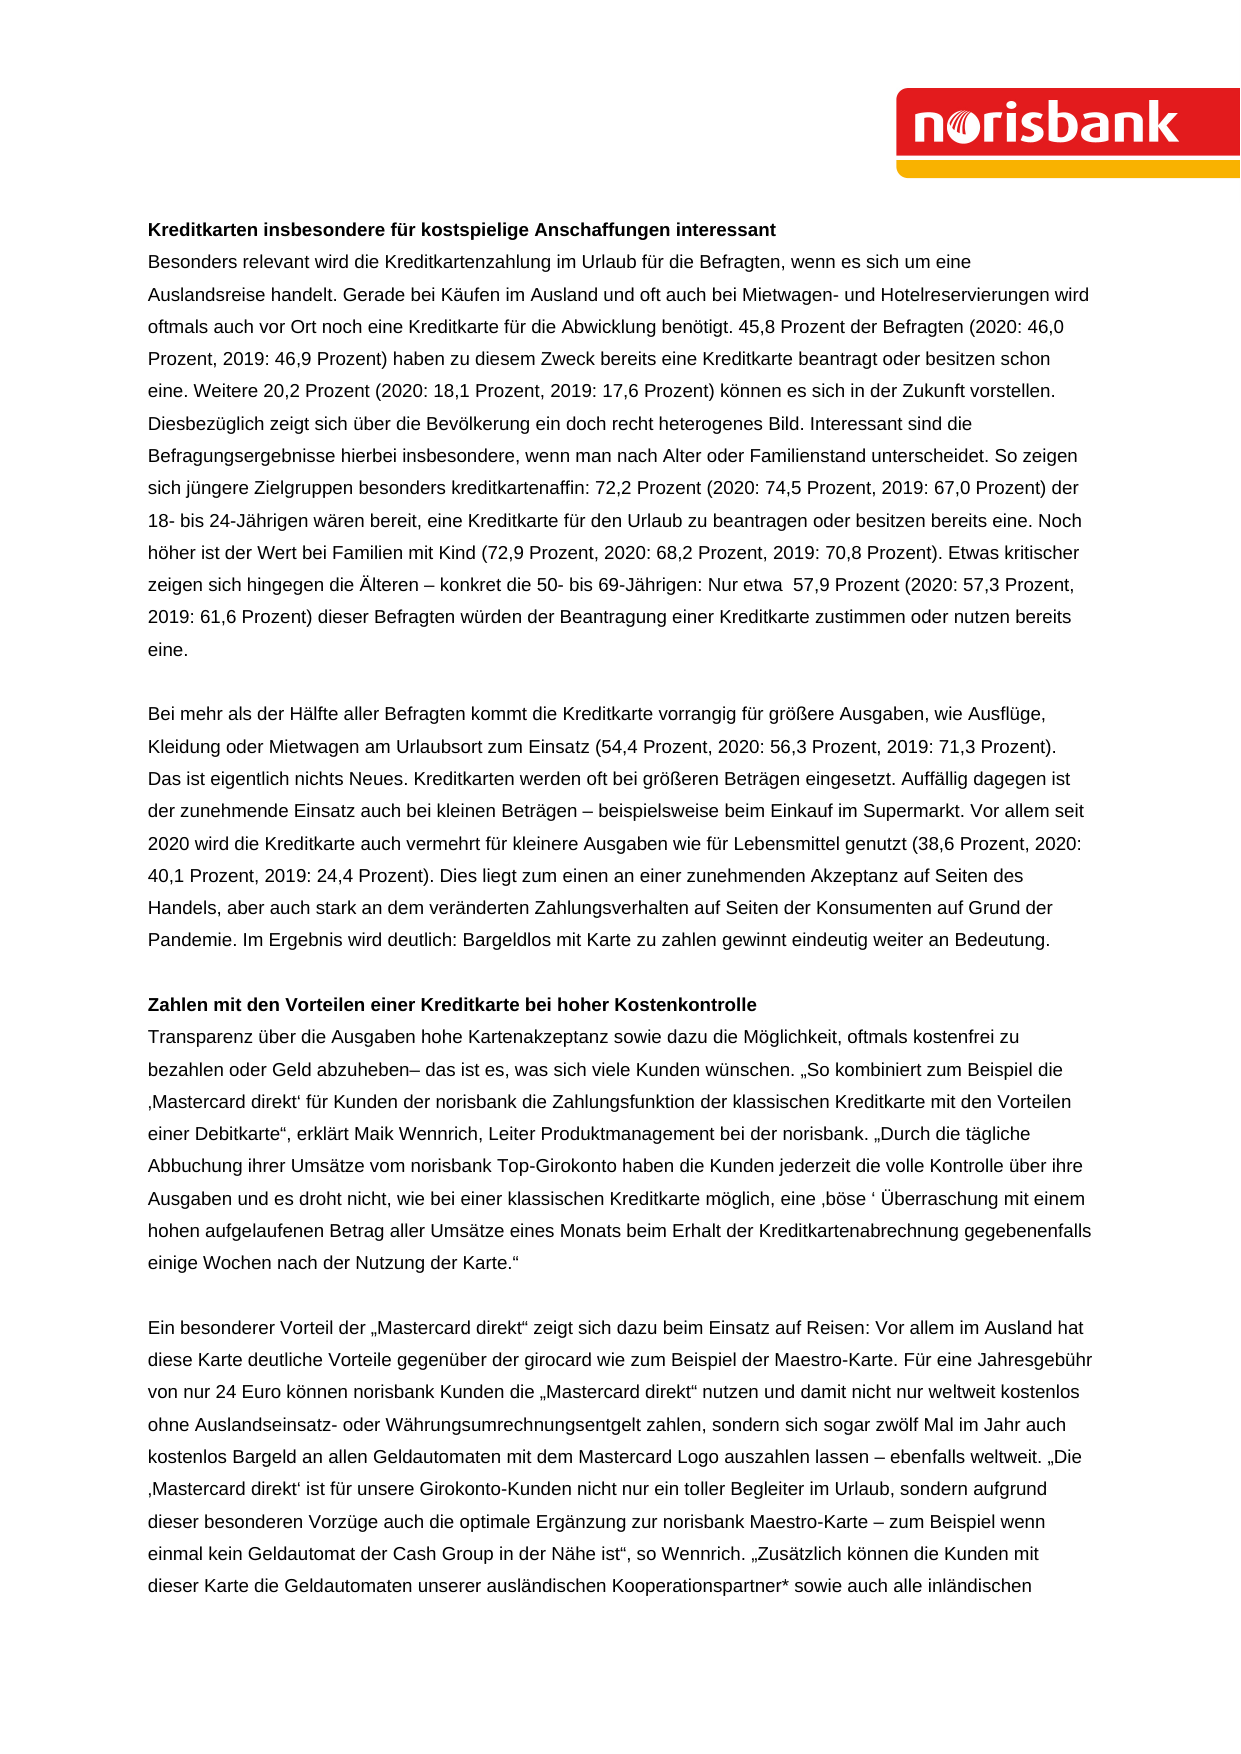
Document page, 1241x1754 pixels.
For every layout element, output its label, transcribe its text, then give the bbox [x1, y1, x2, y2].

text Bei mehr als der Hälfte aller Befragten kommt die Kreditkarte vorrangig für größere Ausgaben, wie Ausflüge, Kleidung oder Mietwagen am Urlaubsort zum Einsatz (54,4 Prozent, 2020: 56,3 Prozent, 2019: 71,3 Prozent). Das ist eigentlich nichts Neues. Kreditkarten werden oft bei größeren Beträgen eingesetzt. Auffällig dagegen ist der zunehmende Einsatz auch bei kleinen Beträgen – beispielsweise beim Einkauf im Supermarkt. Vor allem seit 2020 wird die Kreditkarte auch vermehrt für kleinere Ausgaben wie für Lebensmittel genutzt (38,6 Prozent, 2020: 40,1 Prozent, 2019: 24,4 Prozent). Dies liegt zum einen an einer zunehmenden Akzeptanz auf Seiten des Handels, aber auch stark an dem veränderten Zahlungsverhalten auf Seiten der Konsumenten auf Grund der Pandemie. Im Ergebnis wird deutlich: Bargeldlos mit Karte zu zahlen gewinnt eindeutig weiter an Bedeutung. [148, 703, 1093, 951]
text Transparenz über die Ausgaben hohe Kartenakzeptanz sowie dazu die Möglichkeit, oftmals kostenfrei zu bezahlen oder Geld abzuheben– das ist es, was sich viele Kunden wünschen. „So kombiniert zum Beispiel die ‚Mastercard direkt‘ für Kunden der norisbank die Zahlungsfunktion der klassischen Kreditkarte mit den Vorteilen einer Debitkarte“, erklärt Maik Wennrich, Leiter Produktmanagement bei der norisbank. „Durch die tägliche Abbuchung ihrer Umsätze vom norisbank Top-Girokonto haben die Kunden jederzeit die volle Kontrolle über ihre Ausgaben und es droht nicht, wie bei einer klassischen Kreditkarte möglich, eine ‚böse ‘ Überraschung mit einem hohen aufgelaufenen Betrag aller Umsätze eines Monats beim Erhalt der Kreditkartenabrechnung gegebenenfalls einige Wochen nach der Nutzung der Karte.“ [148, 1026, 1093, 1274]
text Zahlen mit den Vorteilen einer Kreditkarte bei hoher Kostenkontrolle [148, 994, 1093, 1015]
text Kreditkarten insbesondere für kostspielige Anschaffungen interessant [148, 219, 1093, 240]
text Besonders relevant wird die Kreditkartenzahlung im Urlaub für die Befragten, wenn es sich um eine Auslandsreise handelt. Gerade bei Käufen im Ausland und oft auch bei Mietwagen- und Hotelreservierungen wird oftmals auch vor Ort noch eine Kreditkarte für die Abwicklung benötigt. 45,8 Prozent der Befragten (2020: 46,0 Prozent, 2019: 46,9 Prozent) haben zu diesem Zweck bereits eine Kreditkarte beantragt oder besitzen schon eine. Weitere 20,2 Prozent (2020: 18,1 Prozent, 2019: 17,6 Prozent) können es sich in der Zukunft vorstellen. Diesbezüglich zeigt sich über die Bevölkerung ein doch recht heterogenes Bild. Interessant sind die Befragungsergebnisse hierbei insbesondere, wenn man nach Alter oder Familienstand unterscheidet. So zeigen sich jüngere Zielgruppen besonders kreditkartenaffin: 72,2 Prozent (2020: 74,5 Prozent, 2019: 67,0 Prozent) der 18- bis 24-Jährigen wären bereit, eine Kreditkarte für den Urlaub zu beantragen oder besitzen bereits eine. Noch höher ist der Wert bei Familien mit Kind (72,9 Prozent, 2020: 68,2 Prozent, 2019: 70,8 Prozent). Etwas kritischer zeigen sich hingegen die Älteren – konkret die 50- bis 69-Jährigen: Nur etwa 57,9 Prozent (2020: 57,3 Prozent, 2019: 61,6 Prozent) dieser Befragten würden der Beantragung einer Kreditkarte zustimmen oder nutzen bereits eine. [148, 251, 1093, 660]
picture [875, 0, 1240, 203]
